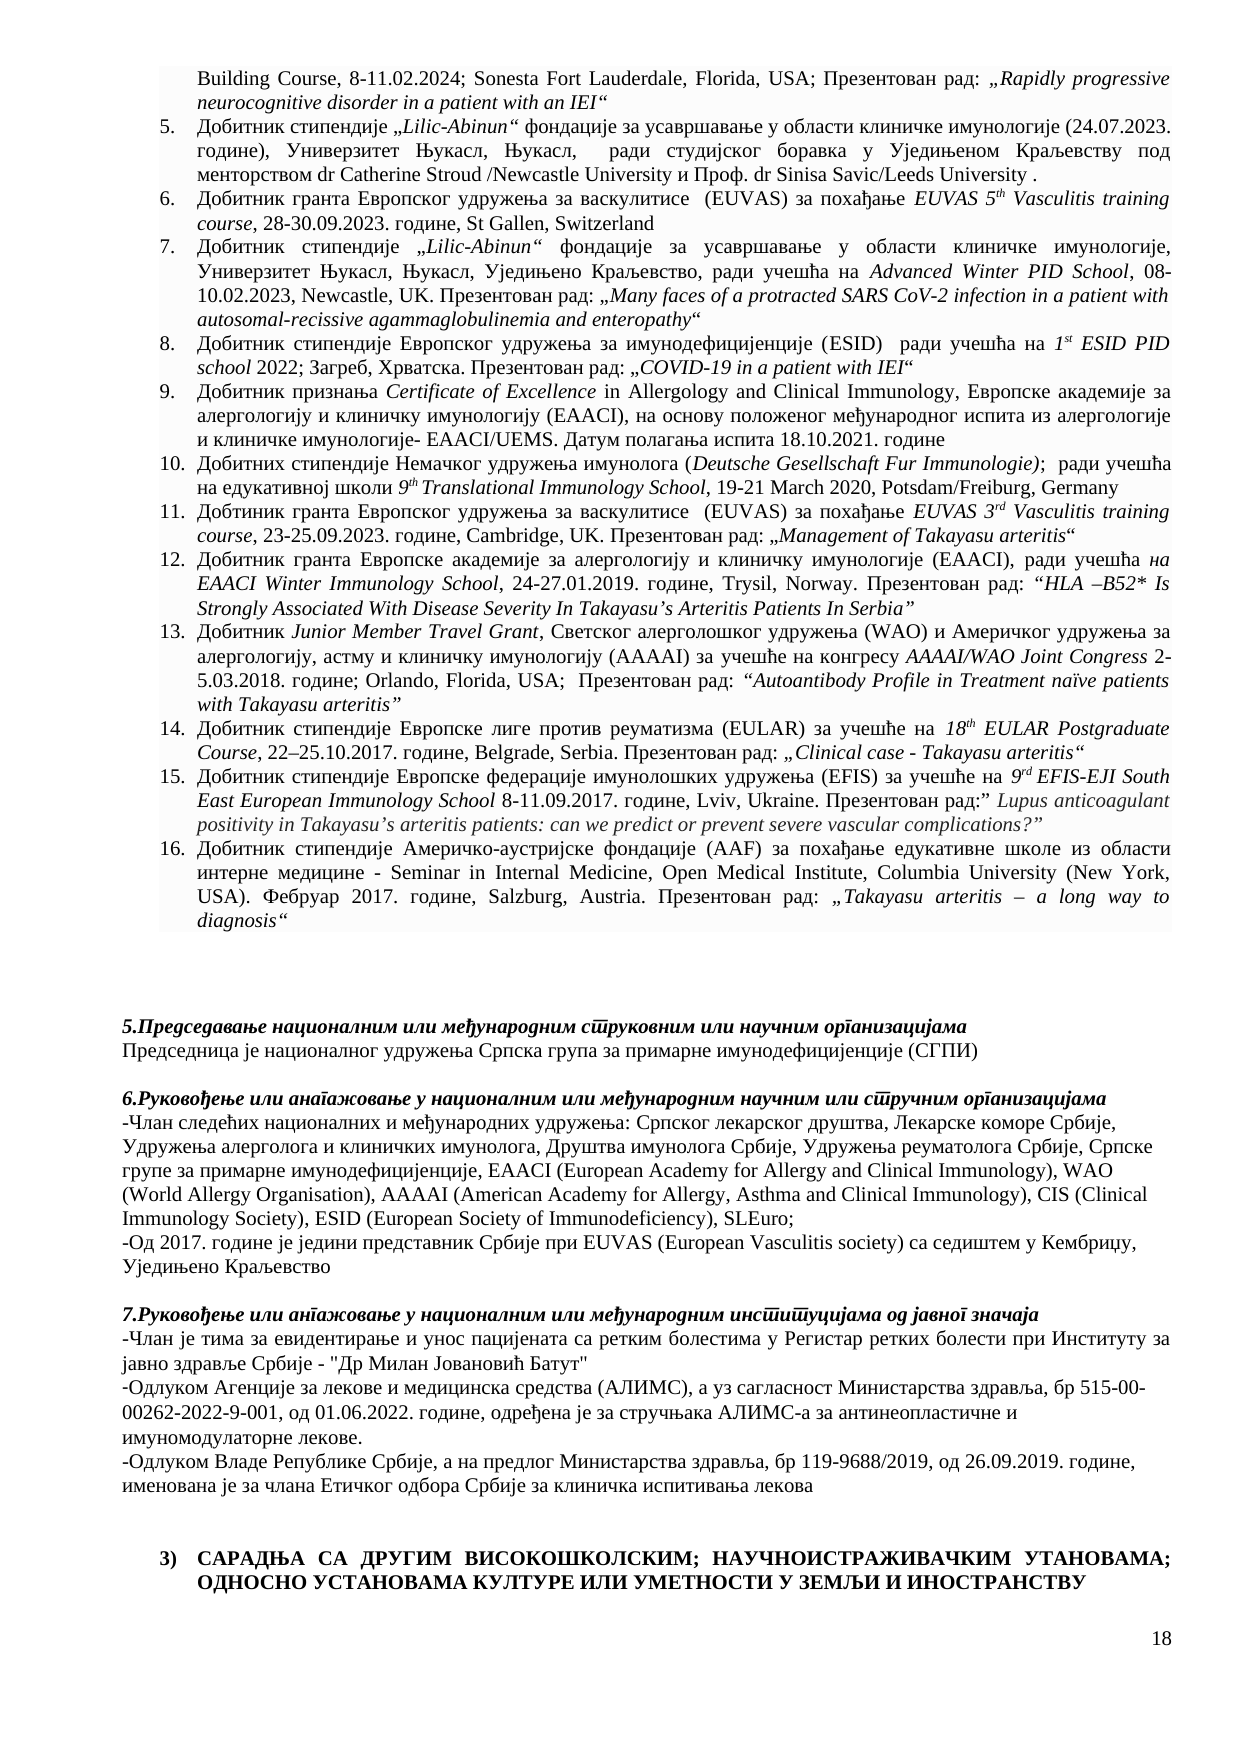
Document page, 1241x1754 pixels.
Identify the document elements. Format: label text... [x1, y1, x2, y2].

list Добитник гранта Европске академије за алергологију и клиничку имунологије (EAACI), ради учешћа на EAACI Winter Immunology School, 24-27.01.2019. године, Trysil, Norway. Презентован рад: “HLA –B52* Is Strongly Associated With Disease Severity In Takayasu’s Arteritis Patients In Serbia” [159, 547, 1172, 619]
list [159, 66, 1172, 114]
list Добитник признања Certificate of Excellence in Allergology and Clinical Immunology, Европске академије за алергологију и клиничку имунологију (EAACI), на основу положеног међународног испита из алергологије и клиничке имунологије- EAACI/UEMS. Датум полагања испита 18.10.2021. године [159, 379, 1172, 451]
text 5.Председавање националним или међународним струковним или научним организацијама [122, 1013, 1172, 1038]
list САРАДЊА СА ДРУГИМ ВИСОКОШКОЛСКИМ; НАУЧНОИСТРАЖИВАЧКИМ УТАНОВАМА; ОДНОСНО УСТАНОВАМА КУЛТУРЕ ИЛИ УМЕТНОСТИ У ЗЕМЉИ И ИНОСТРАНСТВУ [159, 1546, 1172, 1594]
list Добитник стипендије „Lilic-Abinun“ фондације за усавршавање у области клиничке имунологије (24.07.2023. године), Универзитет Њукасл, Њукасл, ради студијског боравка у Уједињеном Краљевству под менторством dr Catherine Stroud /Newcastle University и Проф. dr Sinisa Savic/Leeds University . [159, 114, 1172, 186]
list Добитник стипендије Европске федерације имунолошких удружења (EFIS) за учешће на 9rd EFIS-EJI South East European Immunology School 8-11.09.2017. године, Lviv, Ukraine. Презентован рад:” Lupus anticoagulant positivity in Takayasu’s arteritis patients: can we predict or prevent severe vascular complications?” [159, 764, 1172, 836]
text 7.Руковођење или ангажовање у националним или међународним институцијама од јавног значаја [122, 1302, 1172, 1326]
text -Одлуком Агенције за лекове и медицинска средства (АЛИМС), а уз сагласност Министарства здравља, бр 515-00-00262-2022-9-001, од 01.06.2022. године, одређена је за стручњака АЛИМС-а за антинеопластичне и имуномодулаторне лекове. [122, 1374, 1172, 1449]
text -Члан следећих националних и међународних удружења: Српског лекарског друштва, Лекарске коморе Србије, Удружења алерголога и клиничких имунолога, Друштва имунолога Србије, Удружења реуматолога Србије, Српске групе за примарне имунодефицијенције, EAACI (European Academy for Allergy and Clinical Immunology), WAO (World Allergy Organisation), AAAAI (American Academy for Allergy, Asthma and Clinical Immunology), CIS (Clinical Immunology Society), ESID (European Society of Immunodeficiency), SLEuro; [122, 1110, 1172, 1230]
list Добитних стипендије Немачког удружења имунолога (Deutsche Gesellschaft Fur Immunologie); ради учешћа на едукативној школи 9th Translational Immunology School, 19-21 March 2020, Potsdam/Freiburg, Germany [159, 451, 1172, 499]
text -Члан је тима за евидентирање и унос пацијената са ретким болестима у Регистар ретких болести при Институту за јавно здравље Србије - "Др Милан Јовановић Батут" [122, 1326, 1172, 1374]
text Председница је националног удружења Српска група за примарне имунодефицијенције (СГПИ) [122, 1038, 1172, 1062]
list Добтиник гранта Европског удружења за васкулитисе (EUVAS) за похађање EUVAS 3rd Vasculitis training course, 23-25.09.2023. године, Cambridge, UK. Презентован рад: „Management of Takayasu arteritis“ [159, 499, 1172, 547]
text -Од 2017. године је једини представник Србије при EUVAS (European Vasculitis society) са седиштем у Кембриџу, Уједињено Краљевство [122, 1230, 1172, 1278]
text 6.Руковођење или анагажовање у националним или међународним научним или стручним организацијама [122, 1086, 1172, 1110]
text -Одлуком Владе Републике Србије, а на предлог Министарства здравља, бр 119-9688/2019, од 26.09.2019. године, именована је за члана Етичког одбора Србије за клиничка испитивања лекова [122, 1449, 1172, 1497]
list Добитник стипендије „Lilic-Abinun“ фондације за усавршавање у области клиничке имунологије, Универзитет Њукасл, Њукасл, Уједињено Краљевство, ради учешћа на Advanced Winter PID School, 08-10.02.2023, Newcastle, UK. Презентован рад: „Many faces of a protracted SARS CoV-2 infection in a patient with autosomal-recissive agammaglobulinemia and enteropathy“ [159, 234, 1172, 331]
list Добитник стипендије Европског удружења за имунодефицијенције (ESID) ради учешћа на 1st ESID PID school 2022; Загреб, Хрватска. Презентован рад: „COVID-19 in a patient with IEI“ [159, 331, 1172, 379]
list Добитник гранта Европског удружења за васкулитисе (EUVAS) за похађање EUVAS 5th Vasculitis training course, 28-30.09.2023. године, St Gallen, Switzerland [159, 186, 1172, 234]
list Добитник стипендије Америчко-аустријске фондације (AAF) за похађање едукативне школе из области интерне медицине - Seminar in Internal Medicine, Open Medical Institute, Columbia University (New York, USA). Фебруар 2017. године, Salzburg, Austria. Презентован рад: „Takayasu arteritis – a long way to diagnosis“ [159, 836, 1172, 932]
list Добитник стипендије Eвропске лиге против реуматизма (EULAR) за учешће на 18th EULAR Postgraduate Course, 22–25.10.2017. године, Belgrade, Serbia. Презентован рад: „Clinical case - Takayasu arteritis“ [159, 716, 1172, 764]
list Добитник Junior Member Travel Grant, Светског алерголошког удружења (WAO) и Америчког удружења за алергологију, астму и клиничку имунологију (AAAAI) за учешће на конгресу AAAAI/WAO Joint Congress 2-5.03.2018. године; Orlando, Florida, USA; Презентован рад: “Autoantibody Profile in Treatment naïve patients with Takayasu arteritis” [159, 619, 1172, 716]
